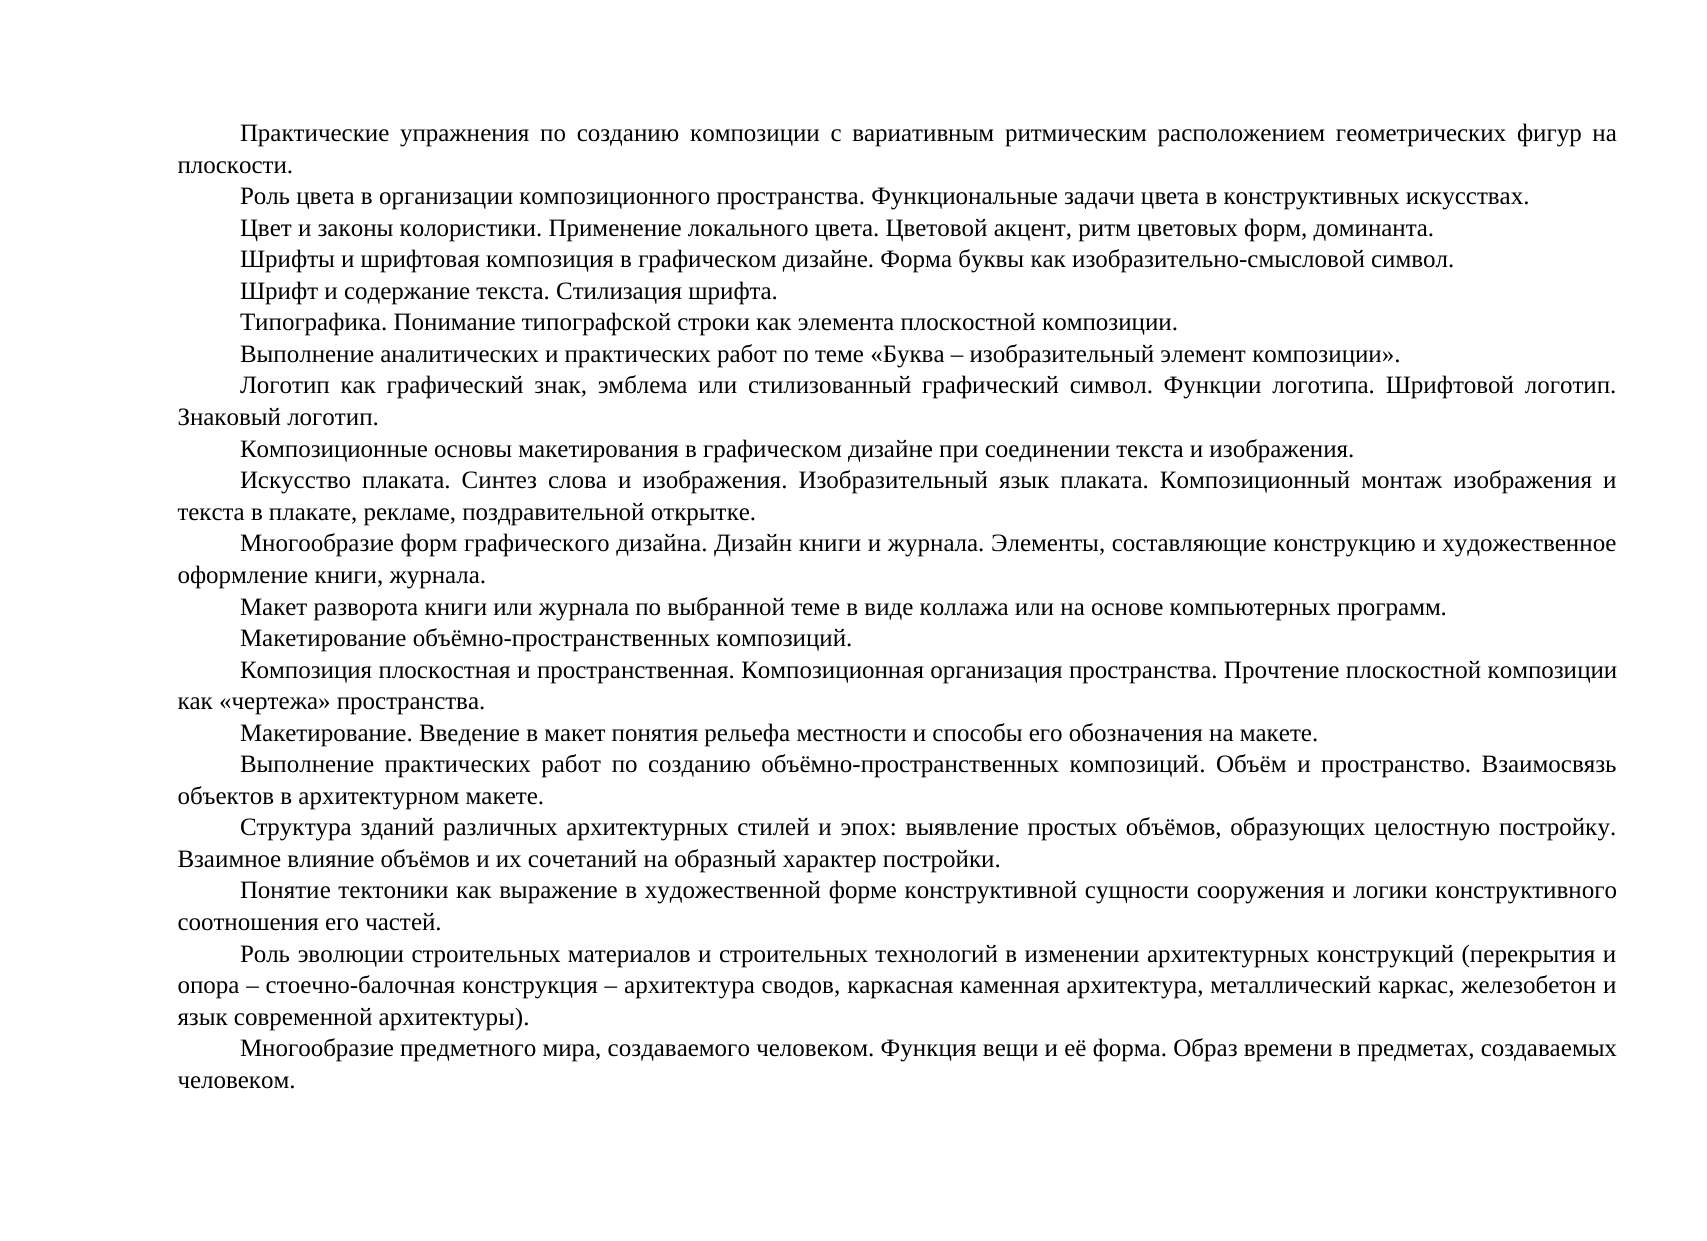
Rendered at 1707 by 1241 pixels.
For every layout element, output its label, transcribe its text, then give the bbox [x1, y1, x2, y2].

text Шрифт и содержание текста. Стилизация шрифта. [177, 276, 1618, 305]
text Макет разворота книги или журнала по выбранной теме в виде коллажа или на основе компьютерных программ. [177, 592, 1618, 620]
text Композиция плоскостная и пространственная. Композиционная организация пространства. Прочтение плоскостной композиции как «чертежа» пространства. [177, 655, 1618, 715]
text Роль эволюции строительных материалов и строительных технологий в изменении архитектурных конструкций (перекрытия и опора – стоечно-балочная конструкция – архитектура сводов, каркасная каменная архитектура, металлический каркас, железобетон и язык современной архитектуры). [177, 939, 1618, 1031]
text Выполнение практических работ по созданию объёмно-пространственных композиций. Объём и пространство. Взаимосвязь объектов в архитектурном макете. [177, 749, 1618, 810]
text Макетирование. Введение в макет понятия рельефа местности и способы его обозначения на макете. [177, 718, 1618, 747]
text Многообразие предметного мира, создаваемого человеком. Функция вещи и её форма. Образ времени в предметах, создаваемых человеком. [177, 1033, 1618, 1094]
text Макетирование объёмно-пространственных композиций. [177, 623, 1618, 652]
text Структура зданий различных архитектурных стилей и эпох: выявление простых объёмов, образующих целостную постройку. Взаимное влияние объёмов и их сочетаний на образный характер постройки. [177, 812, 1618, 873]
text Шрифты и шрифтовая композиция в графическом дизайне. Форма буквы как изобразительно-смысловой символ. [177, 244, 1618, 273]
text Выполнение аналитических и практических работ по теме «Буква – изобразительный элемент композиции». [177, 339, 1618, 368]
text Цвет и законы колористики. Применение локального цвета. Цветовой акцент, ритм цветовых форм, доминанта. [177, 213, 1618, 242]
text Типографика. Понимание типографской строки как элемента плоскостной композиции. [177, 307, 1618, 336]
text Практические упражнения по созданию композиции с вариативным ритмическим расположением геометрических фигур на плоскости. [177, 118, 1618, 178]
text Понятие тектоники как выражение в художественной форме конструктивной сущности сооружения и логики конструктивного соотношения его частей. [177, 876, 1618, 936]
text Композиционные основы макетирования в графическом дизайне при соединении текста и изображения. [177, 434, 1618, 462]
text Логотип как графический знак, эмблема или стилизованный графический символ. Функции логотипа. Шрифтовой логотип. Знаковый логотип. [177, 371, 1618, 431]
text Многообразие форм графического дизайна. Дизайн книги и журнала. Элементы, составляющие конструкцию и художественное оформление книги, журнала. [177, 528, 1618, 589]
text Роль цвета в организации композиционного пространства. Функциональные задачи цвета в конструктивных искусствах. [177, 181, 1618, 210]
text Искусство плаката. Синтез слова и изображения. Изобразительный язык плаката. Композиционный монтаж изображения и текста в плакате, рекламе, поздравительной открытке. [177, 465, 1618, 526]
